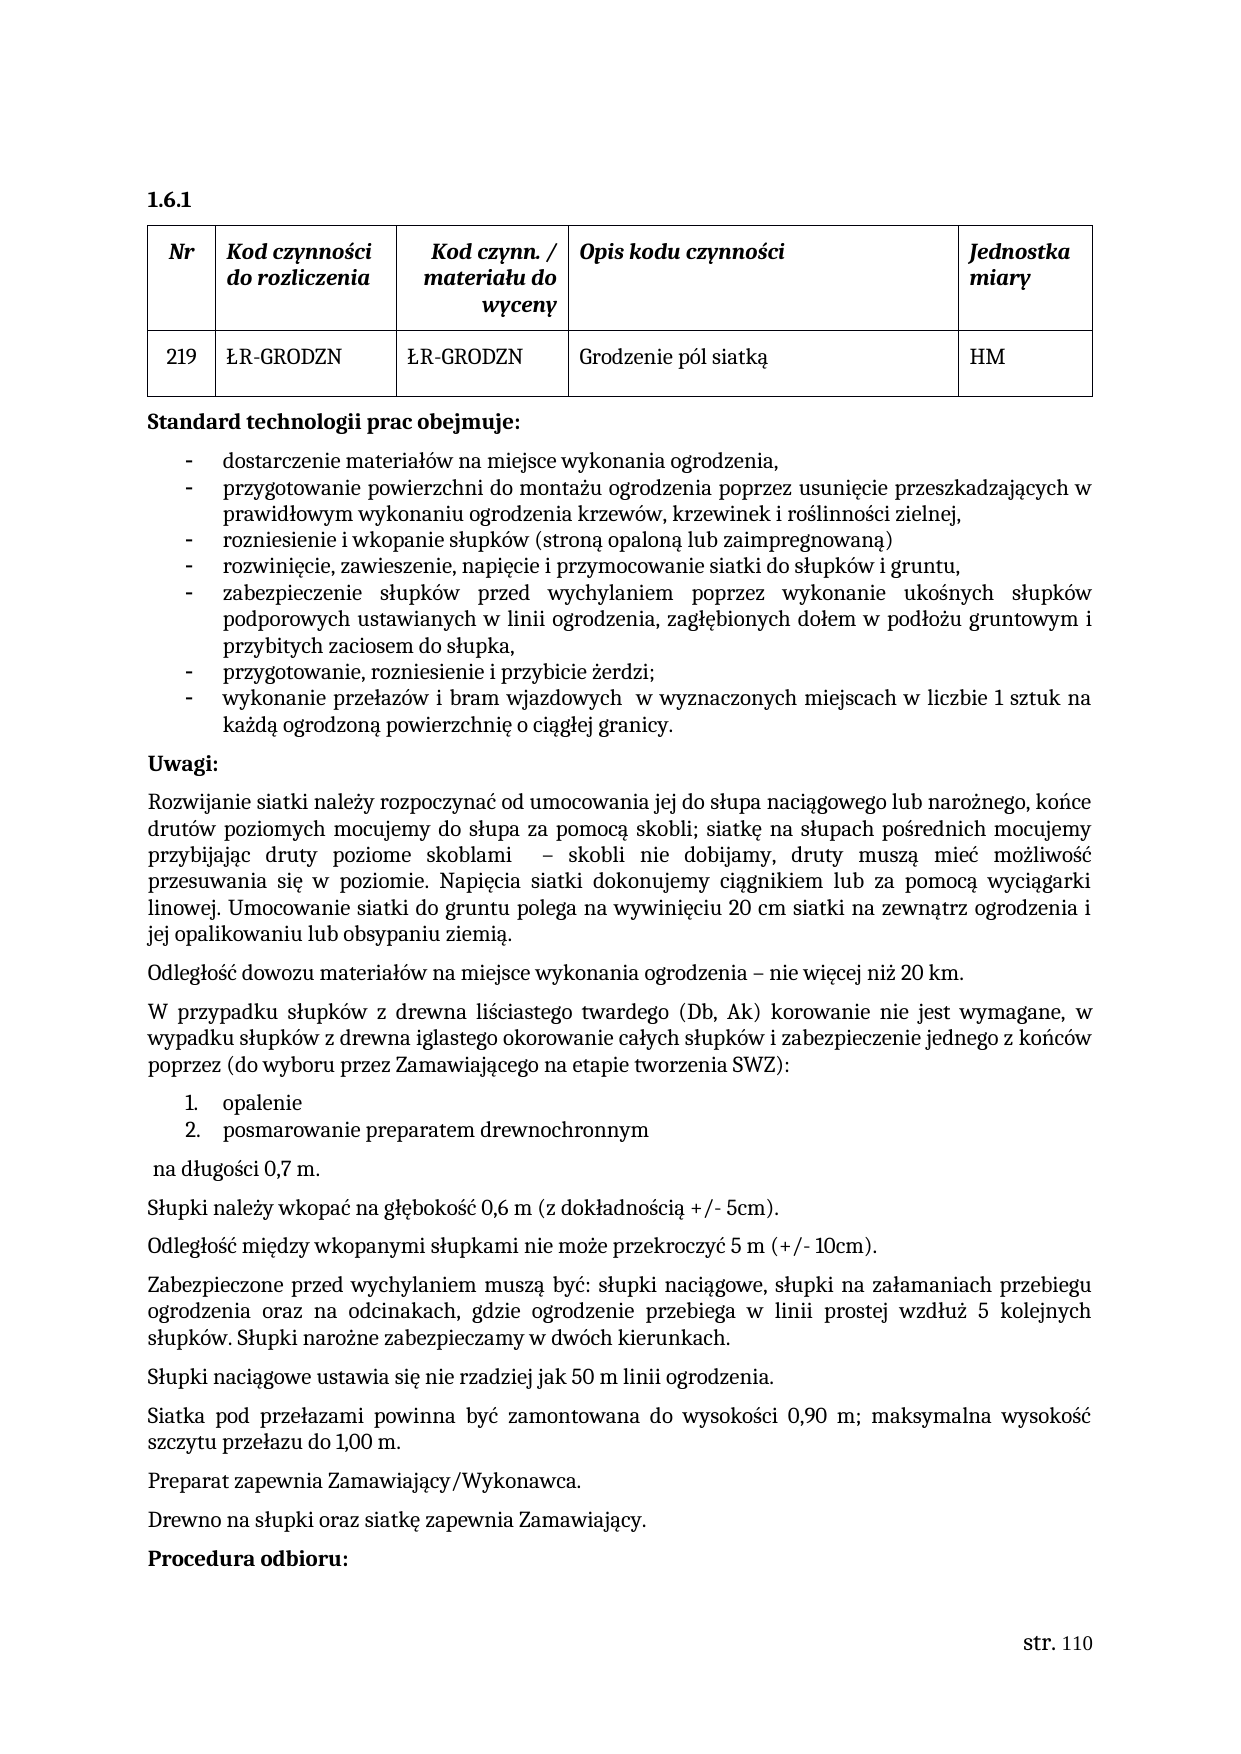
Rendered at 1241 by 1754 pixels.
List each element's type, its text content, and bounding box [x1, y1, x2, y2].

list zabezpieczenie słupków przed wychylaniem poprzez wykonanie ukośnych słupków podporowych ustawianych w linii ogrodzenia, zagłębionych dołem w podłożu gruntowym i przybitych zaciosem do słupka, [185, 580, 1093, 659]
text Uwagi: [148, 750, 1093, 777]
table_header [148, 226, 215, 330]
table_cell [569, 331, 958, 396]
text Odległość dowozu materiałów na miejsce wykonania ogrodzenia – nie więcej niż 20 km. [148, 960, 1093, 986]
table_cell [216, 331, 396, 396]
text Preparat zapewnia Zamawiający/Wykonawca. [148, 1468, 1093, 1494]
text W przypadku słupków z drewna liściastego twardego (Db, Ak) korowanie nie jest wymagane, w wypadku słupków z drewna iglastego okorowanie całych słupków i zabezpieczenie jednego z końców poprzez (do wyboru przez Zamawiającego na etapie tworzenia SWZ): [148, 999, 1093, 1078]
text Słupki naciągowe ustawia się nie rzadziej jak 50 m linii ogrodzenia. [148, 1363, 1093, 1390]
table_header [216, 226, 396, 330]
text Procedura odbioru: [148, 1545, 1093, 1572]
text Słupki należy wkopać na głębokość 0,6 m (z dokładnością +/- 5cm). [148, 1194, 1093, 1221]
list przygotowanie, rozniesienie i przybicie żerdzi; [185, 659, 1093, 685]
list opalenie [185, 1090, 1093, 1117]
list dostarczenie materiałów na miejsce wykonania ogrodzenia, [185, 448, 1093, 474]
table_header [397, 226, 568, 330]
text Rozwijanie siatki należy rozpoczynać od umocowania jej do słupa naciągowego lub narożnego, końce drutów poziomych mocujemy do słupa za pomocą skobli; siatkę na słupach pośrednich mocujemy przybijając druty poziome skoblami – skobli nie dobijamy, druty muszą mieć możliwość przesuwania się w poziomie. Napięcia siatki dokonujemy ciągnikiem lub za pomocą wyciągarki linowej. Umocowanie siatki do gruntu polega na wywinięciu 20 cm siatki na zewnątrz ogrodzenia i jej opalikowaniu lub obsypaniu ziemią. [148, 789, 1093, 947]
text Drewno na słupki oraz siatkę zapewnia Zamawiający. [148, 1506, 1093, 1533]
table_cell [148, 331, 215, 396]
text na długości 0,7 m. [148, 1155, 1093, 1182]
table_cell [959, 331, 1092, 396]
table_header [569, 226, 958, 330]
list przygotowanie powierzchni do montażu ogrodzenia poprzez usunięcie przeszkadzających w prawidłowym wykonaniu ogrodzenia krzewów, krzewinek i roślinności zielnej, [185, 474, 1093, 527]
text Siatka pod przełazami powinna być zamontowana do wysokości 0,90 m; maksymalna wysokość szczytu przełazu do 1,00 m. [148, 1402, 1093, 1455]
list rozniesienie i wkopanie słupków (stroną opaloną lub zaimpregnowaną) [185, 527, 1093, 553]
text Zabezpieczone przed wychylaniem muszą być: słupki naciągowe, słupki na załamaniach przebiegu ogrodzenia oraz na odcinakach, gdzie ogrodzenie przebiega w linii prostej wzdłuż 5 kolejnych słupków. Słupki narożne zabezpieczamy w dwóch kierunkach. [148, 1272, 1093, 1351]
text Standard technologii prac obejmuje: [148, 409, 1093, 435]
text 1.6.1 [148, 186, 1093, 213]
list rozwinięcie, zawieszenie, napięcie i przymocowanie siatki do słupków i gruntu, [185, 553, 1093, 580]
list posmarowanie preparatem drewnochronnym [185, 1117, 1093, 1143]
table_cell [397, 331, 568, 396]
text Odległość między wkopanymi słupkami nie może przekroczyć 5 m (+/- 10cm). [148, 1233, 1093, 1259]
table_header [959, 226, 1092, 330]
list wykonanie przełazów i bram wjazdowych w wyznaczonych miejscach w liczbie 1 sztuk na każdą ogrodzoną powierzchnię o ciągłej granicy. [185, 685, 1093, 738]
